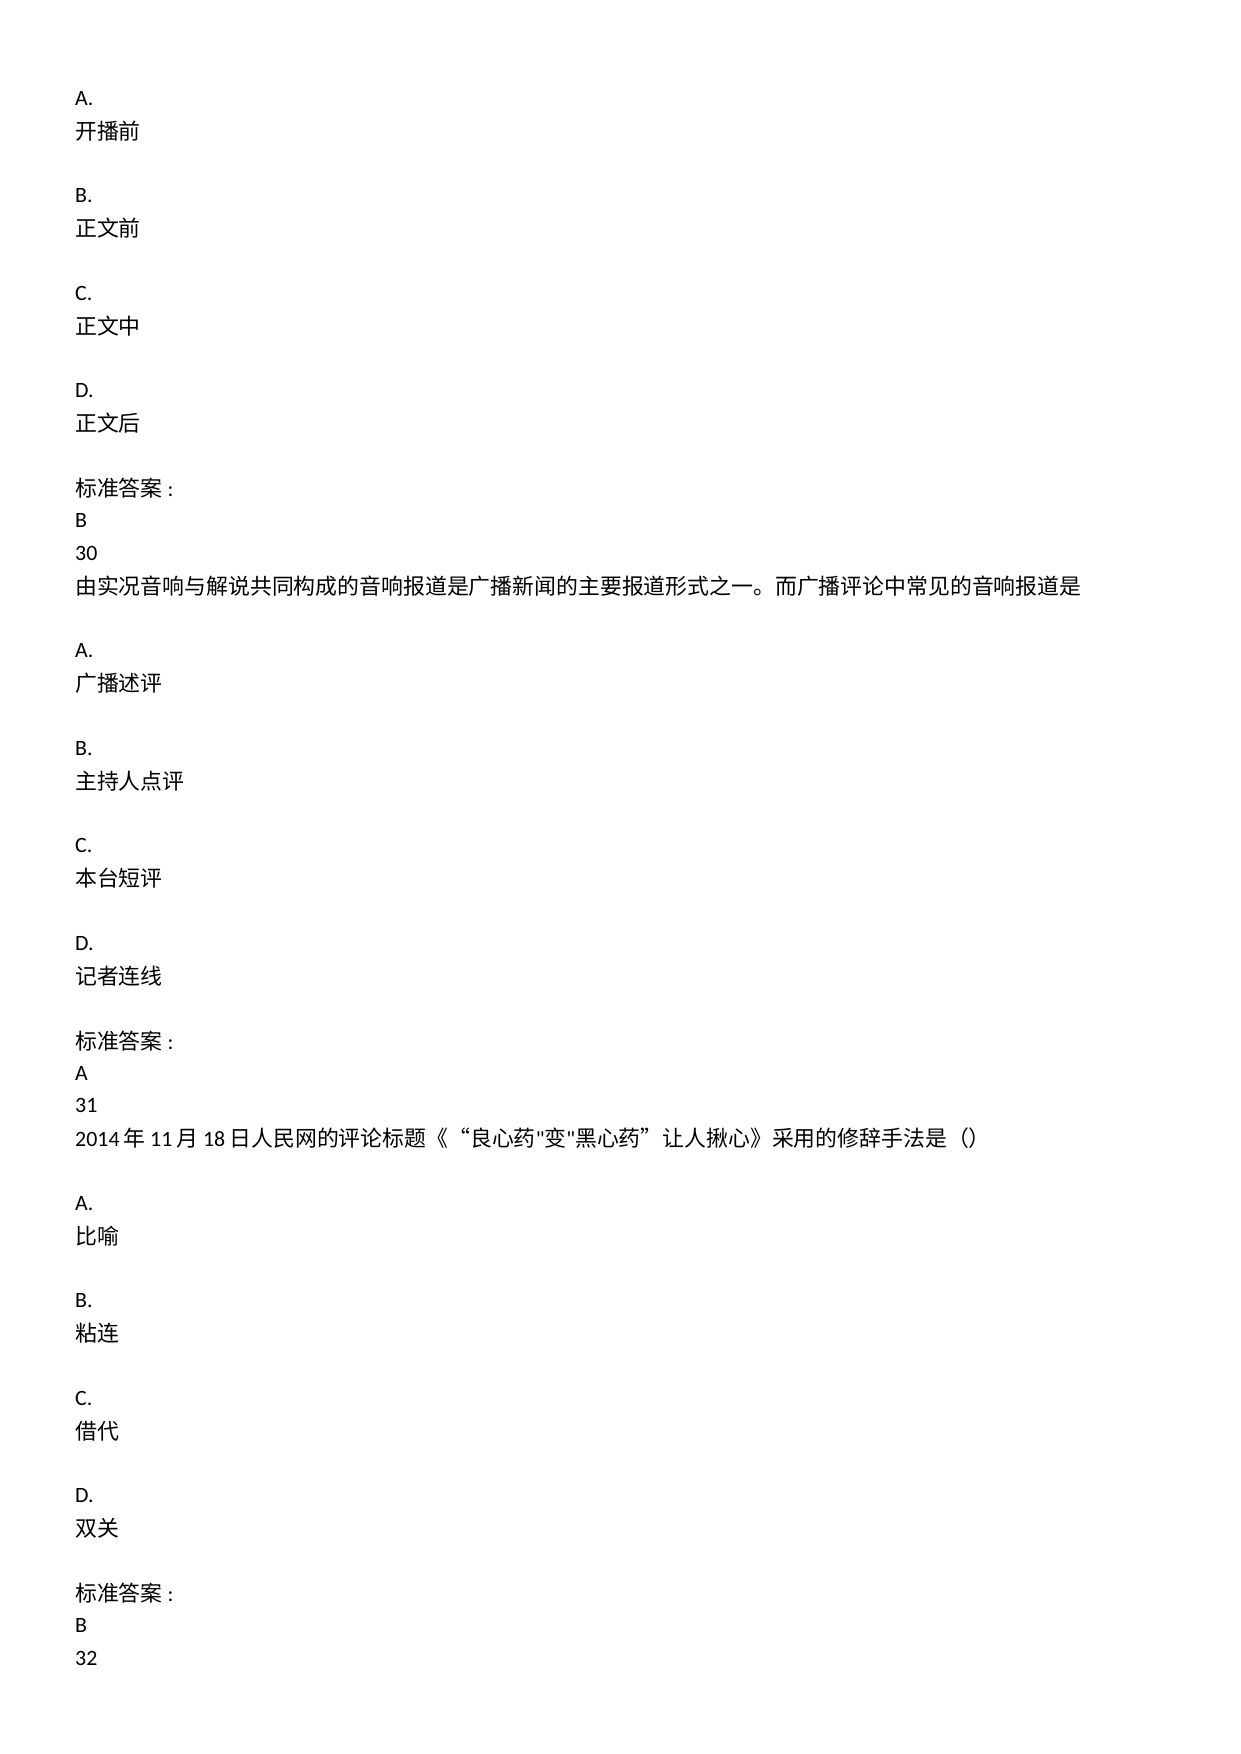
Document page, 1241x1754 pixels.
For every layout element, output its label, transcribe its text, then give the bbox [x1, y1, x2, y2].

text 标准答案 : [75, 1023, 1165, 1056]
text A. [75, 1186, 1165, 1218]
text 广播述评 [75, 666, 1165, 698]
text C. [75, 276, 1165, 308]
text A [75, 1056, 1165, 1088]
text B [75, 503, 1165, 536]
text B. [75, 1283, 1165, 1316]
text 标准答案 : [75, 1576, 1165, 1608]
text 由实况音响与解说共同构成的音响报道是广播新闻的主要报道形式之一。而广播评论中常见的音响报道是 [75, 568, 1165, 601]
text B [75, 1608, 1165, 1641]
text A. [75, 81, 1165, 113]
text 双关 [75, 1511, 1165, 1543]
text 正文前 [75, 211, 1165, 243]
text 2014年11月18日人民网的评论标题《“良心药"变"黑心药”让人揪心》采用的修辞手法是（） [75, 1121, 1165, 1153]
text 32 [75, 1641, 1165, 1673]
text D. [75, 1478, 1165, 1511]
text 粘连 [75, 1316, 1165, 1348]
text 主持人点评 [75, 763, 1165, 796]
text 比喻 [75, 1218, 1165, 1251]
text B. [75, 731, 1165, 763]
text 正文后 [75, 406, 1165, 438]
text 30 [75, 536, 1165, 568]
text B. [75, 178, 1165, 211]
text 31 [75, 1088, 1165, 1121]
text D. [75, 926, 1165, 958]
text C. [75, 828, 1165, 861]
text 正文中 [75, 308, 1165, 341]
text A. [75, 633, 1165, 666]
text 开播前 [75, 113, 1165, 146]
text D. [75, 373, 1165, 406]
text 标准答案 : [75, 471, 1165, 503]
text C. [75, 1381, 1165, 1413]
text 记者连线 [75, 958, 1165, 991]
text 借代 [75, 1413, 1165, 1446]
text 本台短评 [75, 861, 1165, 893]
